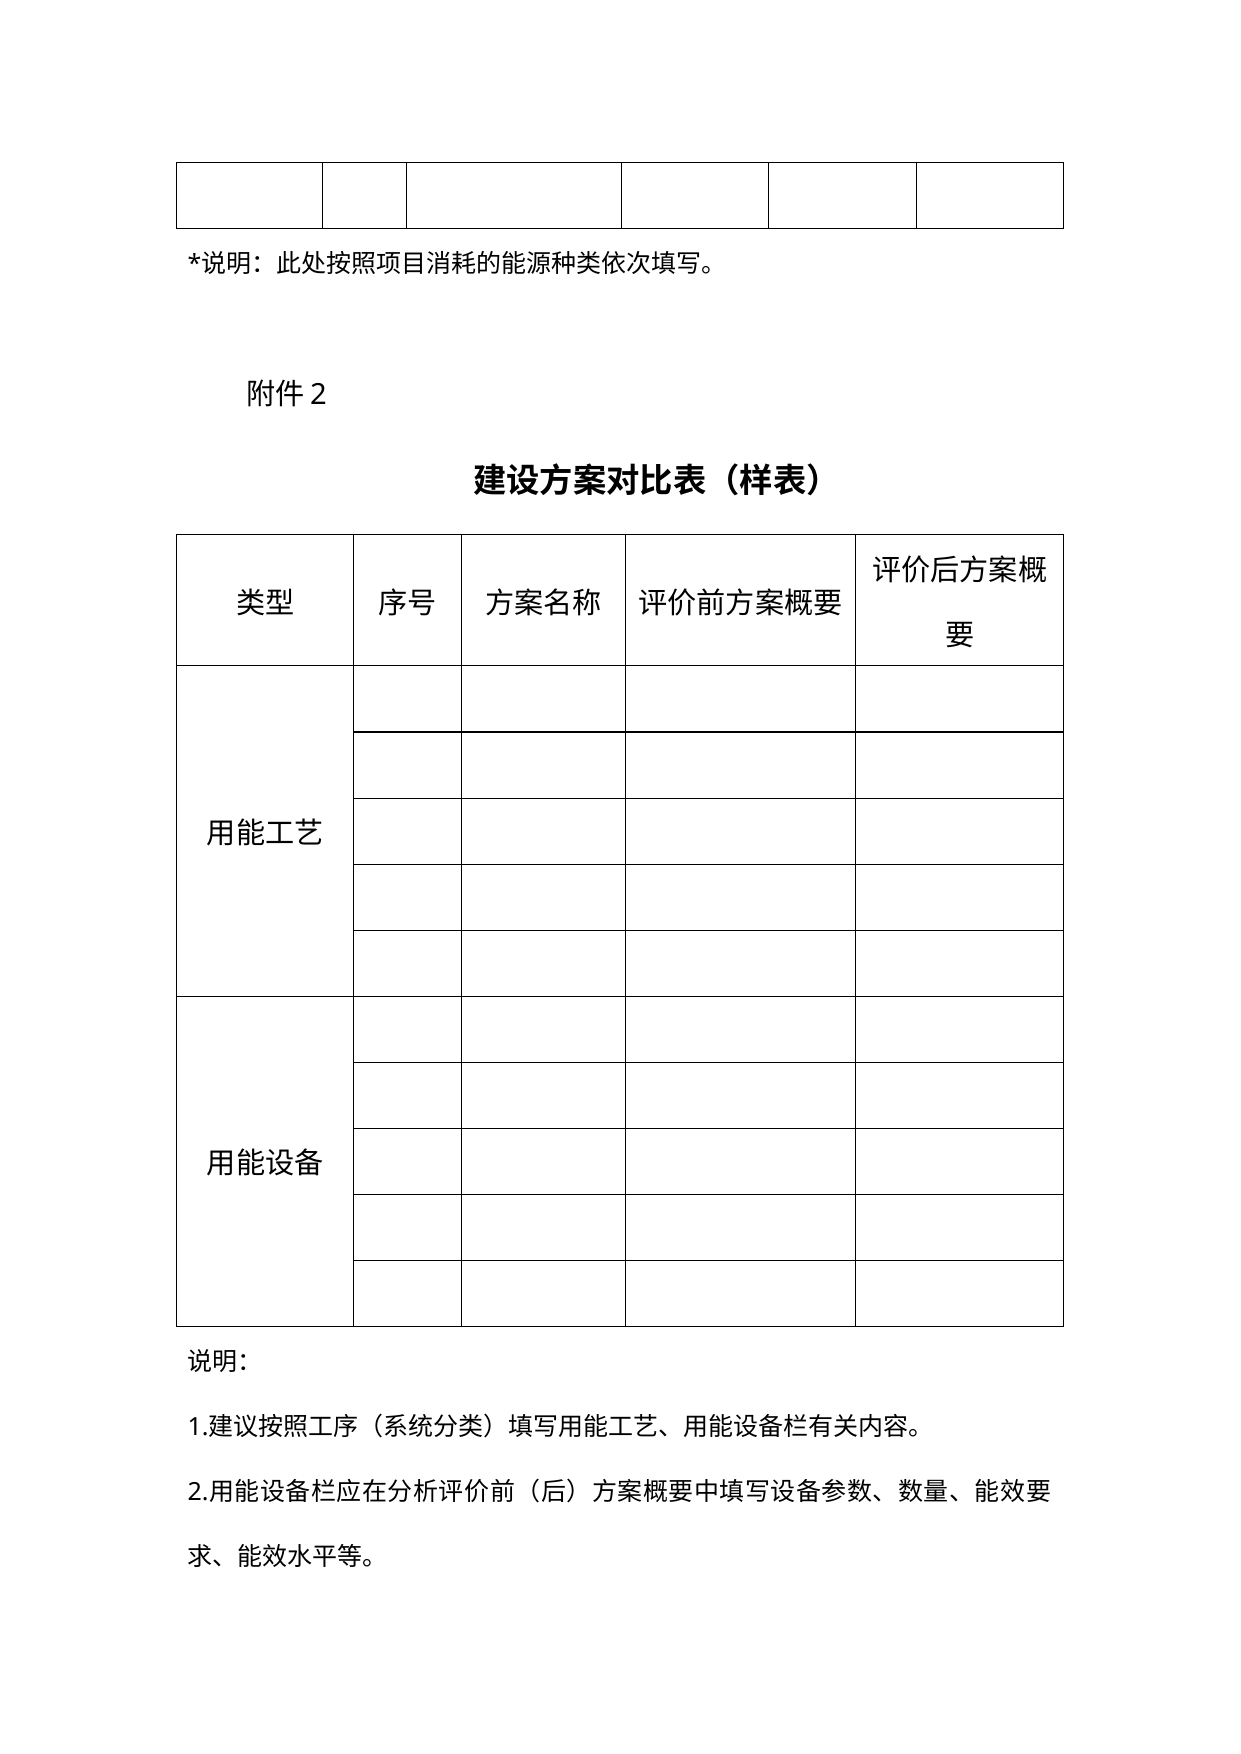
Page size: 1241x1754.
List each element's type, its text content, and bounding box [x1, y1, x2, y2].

table_cell [354, 997, 461, 1062]
table_cell [462, 1129, 625, 1194]
table_cell [354, 1261, 461, 1326]
table_cell [626, 931, 855, 996]
table_cell [462, 1195, 625, 1260]
text 附件2 [187, 359, 1053, 424]
table_cell [856, 733, 1063, 797]
table_cell [462, 997, 625, 1062]
table_cell [354, 799, 461, 863]
table_cell [354, 1063, 461, 1128]
table_cell [626, 666, 855, 731]
table_cell [626, 799, 855, 863]
table_header 评价后方案概要 [856, 535, 1063, 665]
table_cell [462, 799, 625, 863]
table_cell [856, 1261, 1063, 1326]
table_cell [856, 931, 1063, 996]
table_header 方案名称 [462, 535, 625, 665]
text 2.用能设备栏应在分析评价前（后）方案概要中填写设备参数、数量、能效要求、能效水平等。 [187, 1457, 1053, 1587]
table_cell [407, 163, 621, 228]
table_cell [462, 733, 625, 797]
table_cell [354, 733, 461, 797]
table_cell [856, 799, 1063, 863]
table_cell 用能工艺 [177, 666, 353, 996]
table_cell [626, 1261, 855, 1326]
table_cell [856, 1063, 1063, 1128]
table_cell [917, 163, 1063, 228]
table_header 序号 [354, 535, 461, 665]
table_cell [856, 1129, 1063, 1194]
table_cell [354, 865, 461, 929]
text 说明： [187, 1327, 1053, 1392]
table_cell [626, 1195, 855, 1260]
table_cell [856, 666, 1063, 731]
table_cell [622, 163, 768, 228]
table_cell [462, 931, 625, 996]
table_cell [769, 163, 916, 228]
table_cell [626, 733, 855, 797]
table_cell [626, 997, 855, 1062]
table_cell [626, 865, 855, 929]
table_cell [354, 666, 461, 731]
table_cell 用能设备 [177, 997, 353, 1326]
table_cell [354, 1129, 461, 1194]
table_cell [462, 666, 625, 731]
table_cell [626, 1063, 855, 1128]
table_cell [856, 1195, 1063, 1260]
table_cell [354, 931, 461, 996]
table_cell [856, 865, 1063, 929]
table_header 评价前方案概要 [626, 535, 855, 665]
table_cell [462, 865, 625, 929]
table_cell [856, 997, 1063, 1062]
table_cell [354, 1195, 461, 1260]
table_cell [462, 1261, 625, 1326]
table_header 类型 [177, 535, 353, 665]
table_cell [323, 163, 406, 228]
text 建设方案对比表（样表） [473, 445, 1053, 510]
table_cell [626, 1129, 855, 1194]
text *说明：此处按照项目消耗的能源种类依次填写。 [187, 229, 1053, 294]
text 1.建议按照工序（系统分类）填写用能工艺、用能设备栏有关内容。 [187, 1392, 1053, 1457]
table_cell [462, 1063, 625, 1128]
